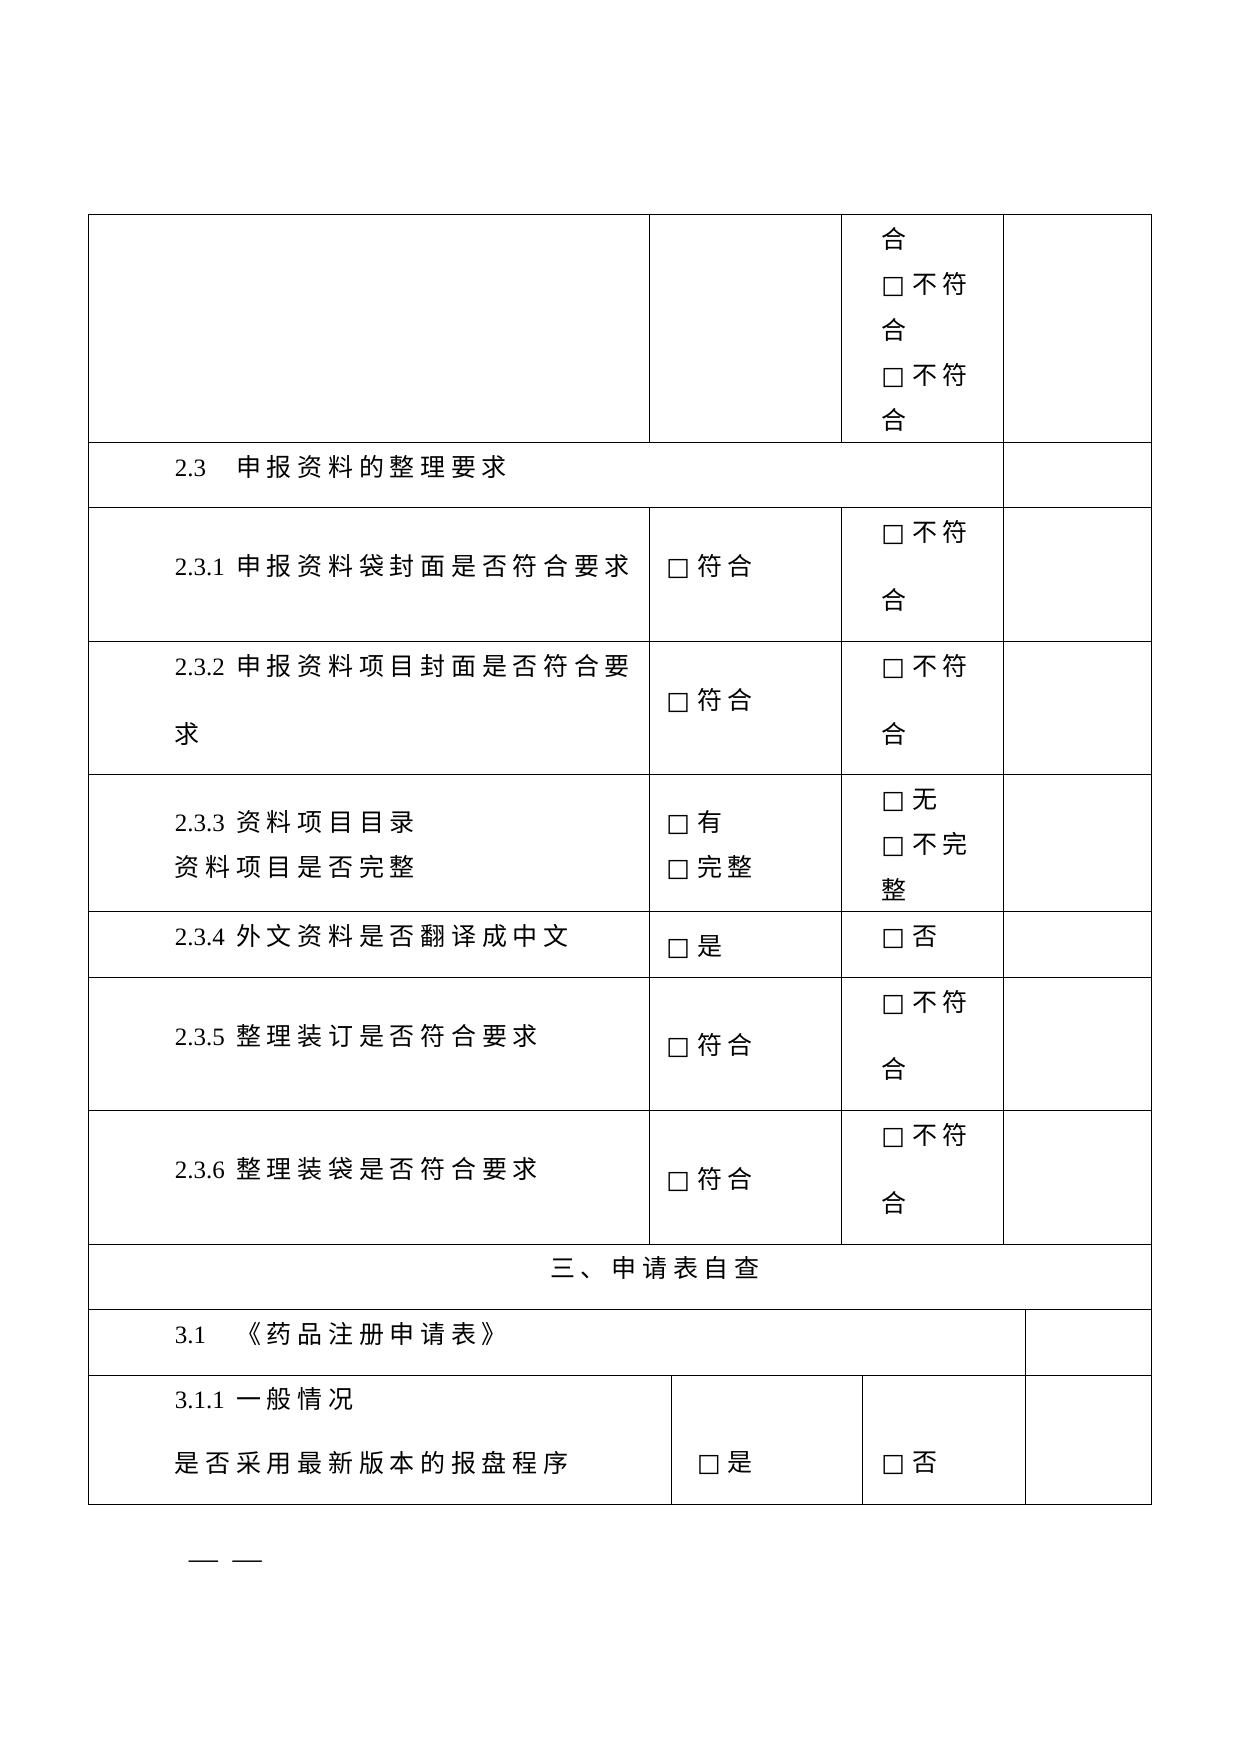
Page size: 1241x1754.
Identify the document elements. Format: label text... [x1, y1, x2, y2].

table_cell □不符合 [842, 978, 1003, 1110]
table_cell □符合 [650, 978, 841, 1110]
table_cell □是 [650, 912, 841, 977]
table_cell 2.3.3资料项目目录 资料项目是否完整 [89, 775, 649, 911]
table_cell 2.3.4外文资料是否翻译成中文 [89, 912, 649, 977]
table_cell □符合 [650, 508, 841, 641]
table_cell 2.3.5整理装订是否符合要求 [89, 978, 649, 1110]
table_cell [89, 1376, 671, 1503]
table_cell □符合 [650, 1111, 841, 1243]
table_cell [1004, 978, 1151, 1110]
table_cell 三、申请表自查 [89, 1245, 1151, 1309]
table_cell □否 [842, 912, 1003, 977]
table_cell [672, 1376, 862, 1503]
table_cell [89, 215, 649, 442]
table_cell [863, 1376, 1025, 1503]
table_cell □不符合 [842, 1111, 1003, 1243]
table_cell [1026, 1376, 1151, 1503]
table_cell [1004, 443, 1151, 507]
table_cell [1004, 912, 1151, 977]
table_cell [1004, 215, 1151, 442]
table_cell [842, 215, 1003, 442]
table_cell 2.3.2申报资料项目封面是否符合要求 [89, 642, 649, 774]
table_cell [650, 215, 841, 442]
table_cell □不符合 [842, 508, 1003, 641]
table_cell [1026, 1310, 1151, 1374]
table_cell 2.3.1申报资料袋封面是否符合要求 [89, 508, 649, 641]
table_cell □符合 [650, 642, 841, 774]
table_cell □有 □完整 [650, 775, 841, 911]
table_cell [1004, 642, 1151, 774]
table_cell [1004, 1111, 1151, 1243]
table_cell □无 □不完整 [842, 775, 1003, 911]
table_cell [1004, 775, 1151, 911]
table_cell □不符合 [842, 642, 1003, 774]
table_cell 2.3申报资料的整理要求 [89, 443, 1003, 507]
table_cell [1004, 508, 1151, 641]
table_cell 2.3.6整理装袋是否符合要求 [89, 1111, 649, 1243]
table_cell 3.1《药品注册申请表》 [89, 1310, 1025, 1374]
